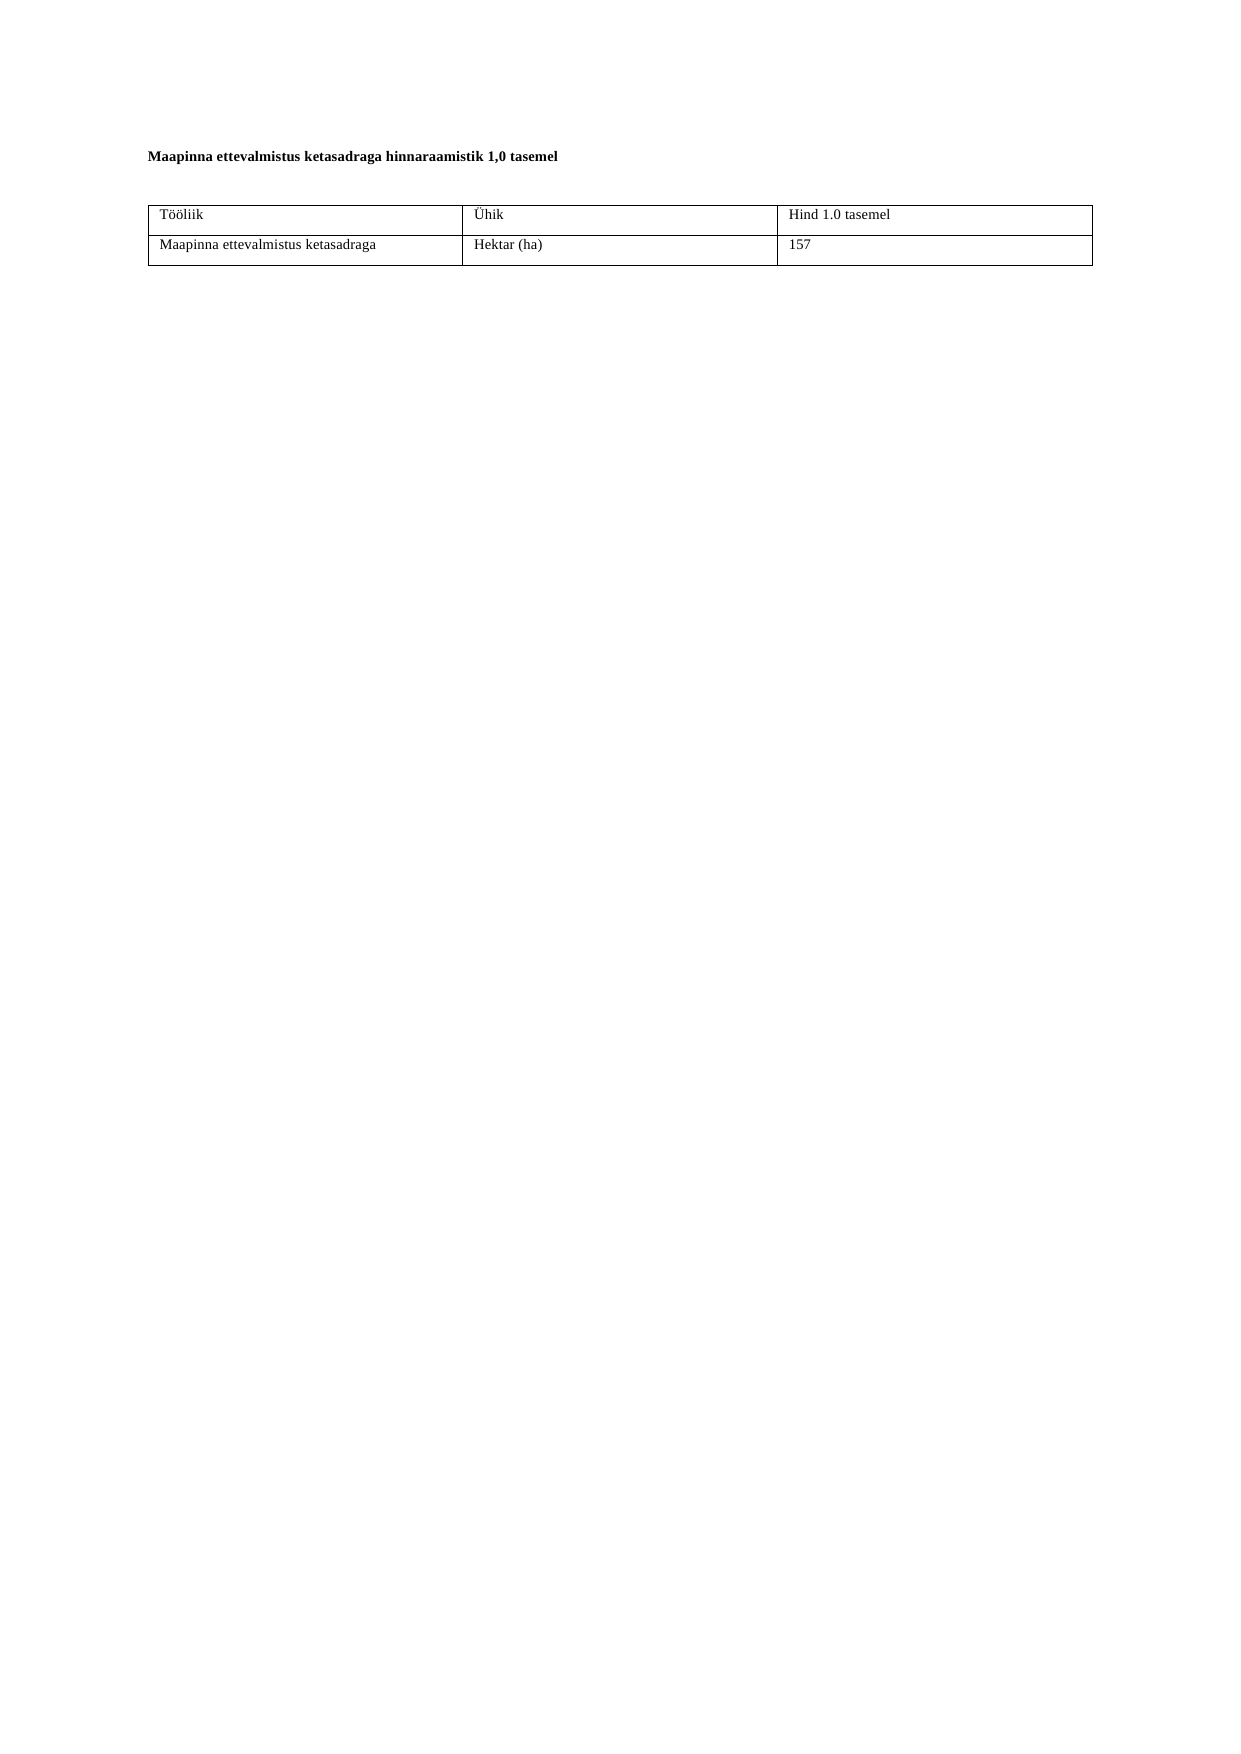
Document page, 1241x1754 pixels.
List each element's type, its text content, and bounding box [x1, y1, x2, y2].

text Maapinna ettevalmistus ketasadraga hinnaraamistik 1,0 tasemel [148, 148, 1093, 176]
table_header Tööliik [149, 206, 462, 235]
table_cell Hektar (ha) [463, 236, 777, 265]
table_header Hind 1.0 tasemel [778, 206, 1092, 235]
table_header Ühik [463, 206, 777, 235]
table_cell 157 [778, 236, 1092, 265]
table_cell Maapinna ettevalmistus ketasadraga [149, 236, 462, 265]
